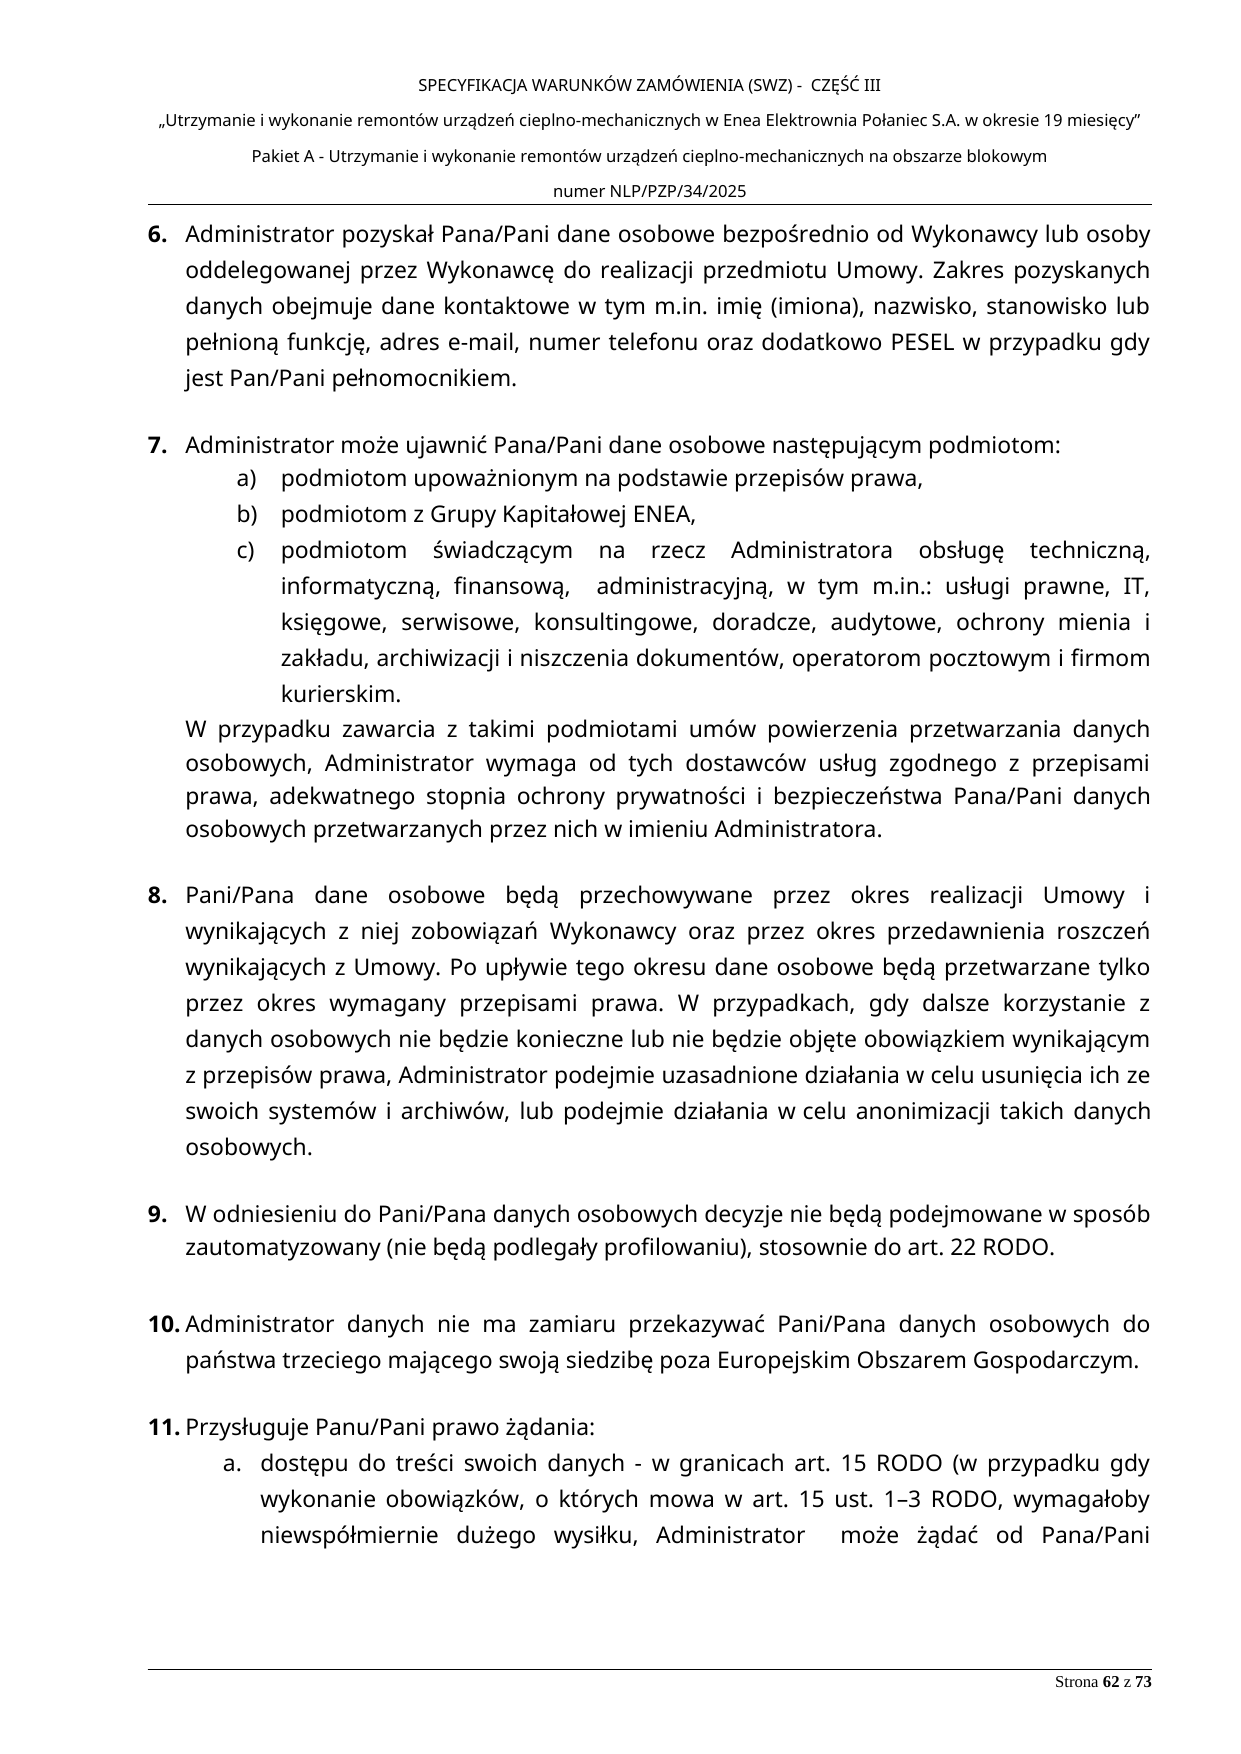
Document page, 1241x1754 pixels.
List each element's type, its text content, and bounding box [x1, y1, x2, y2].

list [223, 1447, 1152, 1550]
list podmiotom z Grupy Kapitałowej ENEA, [236, 498, 1152, 529]
list W odniesieniu do Pani/Pana danych osobowych decyzje nie będą podejmowane w sposób zautomatyzowany (nie będą podlegały profilowaniu), stosownie do art. 22 RODO. [148, 1198, 1152, 1262]
list podmiotom upoważnionym na podstawie przepisów prawa, [236, 462, 1152, 493]
list Pani/Pana dane osobowe będą przechowywane przez okres realizacji Umowy i wynikających z niej zobowiązań Wykonawcy oraz przez okres przedawnienia roszczeń wynikających z Umowy. Po upływie tego okresu dane osobowe będą przetwarzane tylko przez okres wymagany przepisami prawa. W przypadkach, gdy dalsze korzystanie z danych osobowych nie będzie konieczne lub nie będzie objęte obowiązkiem wynikającym z przepisów prawa, Administrator podejmie uzasadnione działania w celu usunięcia ich ze swoich systemów i archiwów, lub podejmie działania w celu anonimizacji takich danych osobowych. [148, 879, 1152, 1162]
list Administrator danych nie ma zamiaru przekazywać Pani/Pana danych osobowych do państwa trzeciego mającego swoją siedzibę poza Europejskim Obszarem Gospodarczym. [148, 1308, 1152, 1375]
list Przysługuje Panu/Pani prawo żądania: [148, 1411, 1152, 1442]
list W przypadku zawarcia z takimi podmiotami umów powierzenia przetwarzania danych osobowych, Administrator wymaga od tych dostawców usług zgodnego z przepisami prawa, adekwatnego stopnia ochrony prywatności i bezpieczeństwa Pana/Pani danych osobowych przetwarzanych przez nich w imieniu Administratora. [185, 713, 1152, 844]
list Administrator może ujawnić Pana/Pani dane osobowe następującym podmiotom: [148, 429, 1152, 460]
list podmiotom świadczącym na rzecz Administratora obsługę techniczną, informatyczną, finansową, administracyjną, w tym m.in.: usługi prawne, IT, księgowe, serwisowe, konsultingowe, doradcze, audytowe, ochrony mienia i zakładu, archiwizacji i niszczenia dokumentów, operatorom pocztowym i firmom kurierskim. [236, 534, 1152, 709]
list Administrator pozyskał Pana/Pani dane osobowe bezpośrednio od Wykonawcy lub osoby oddelegowanej przez Wykonawcę do realizacji przedmiotu Umowy. Zakres pozyskanych danych obejmuje dane kontaktowe w tym m.in. imię (imiona), nazwisko, stanowisko lub pełnioną funkcję, adres e-mail, numer telefonu oraz dodatkowo PESEL w przypadku gdy jest Pan/Pani pełnomocnikiem. [148, 218, 1152, 393]
